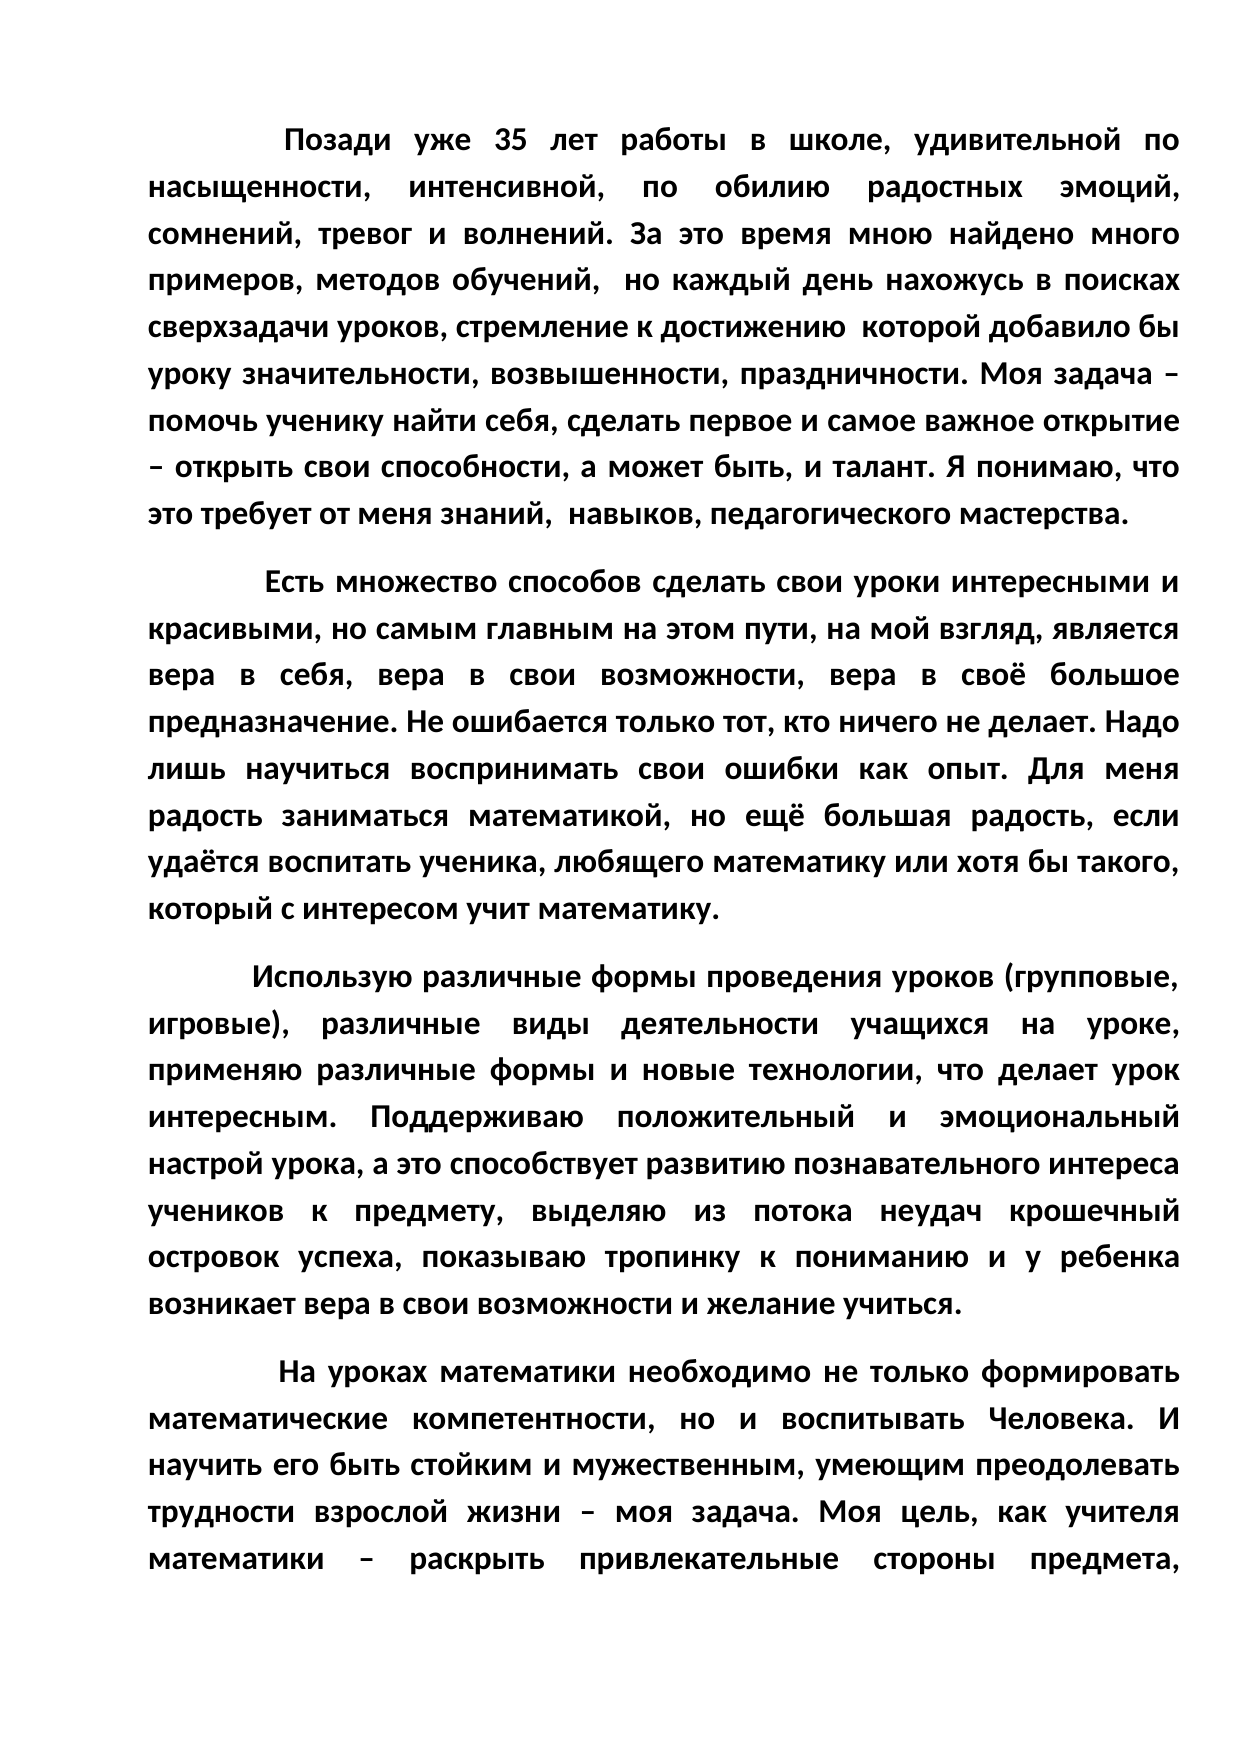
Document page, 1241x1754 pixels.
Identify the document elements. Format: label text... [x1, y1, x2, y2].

text Использую различные формы проведения уроков (групповые, игровые), различные виды деятельности учащихся на уроке, применяю различные формы и новые технологии, что делает урок интересным. Поддерживаю положительный и эмоциональный настрой урока, а это способствует развитию познавательного интереса учеников к предмету, выделяю из потока неудач крошечный островок успеха, показываю тропинку к пониманию и у ребенка возникает вера в свои возможности и желание учиться. [148, 955, 1181, 1323]
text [148, 1350, 1181, 1578]
text Позади уже 35 лет работы в школе, удивительной по насыщенности, интенсивной, по обилию радостных эмоций, сомнений, тревог и волнений. За это время мною найдено много примеров, методов обучений, но каждый день нахожусь в поисках сверхзадачи уроков, стремление к достижению которой добавило бы уроку значительности, возвышенности, праздничности. Моя задача – помочь ученику найти себя, сделать первое и самое важное открытие – открыть свои способности, а может быть, и талант. Я понимаю, что это требует от меня знаний, навыков, педагогического мастерства. [148, 118, 1181, 533]
text Есть множество способов сделать свои уроки интересными и красивыми, но самым главным на этом пути, на мой взгляд, является вера в себя, вера в свои возможности, вера в своё большое предназначение. Не ошибается только тот, кто ничего не делает. Надо лишь научиться воспринимать свои ошибки как опыт. Для меня радость заниматься математикой, но ещё большая радость, если удаётся воспитать ученика, любящего математику или хотя бы такого, который с интересом учит математику. [148, 560, 1181, 928]
